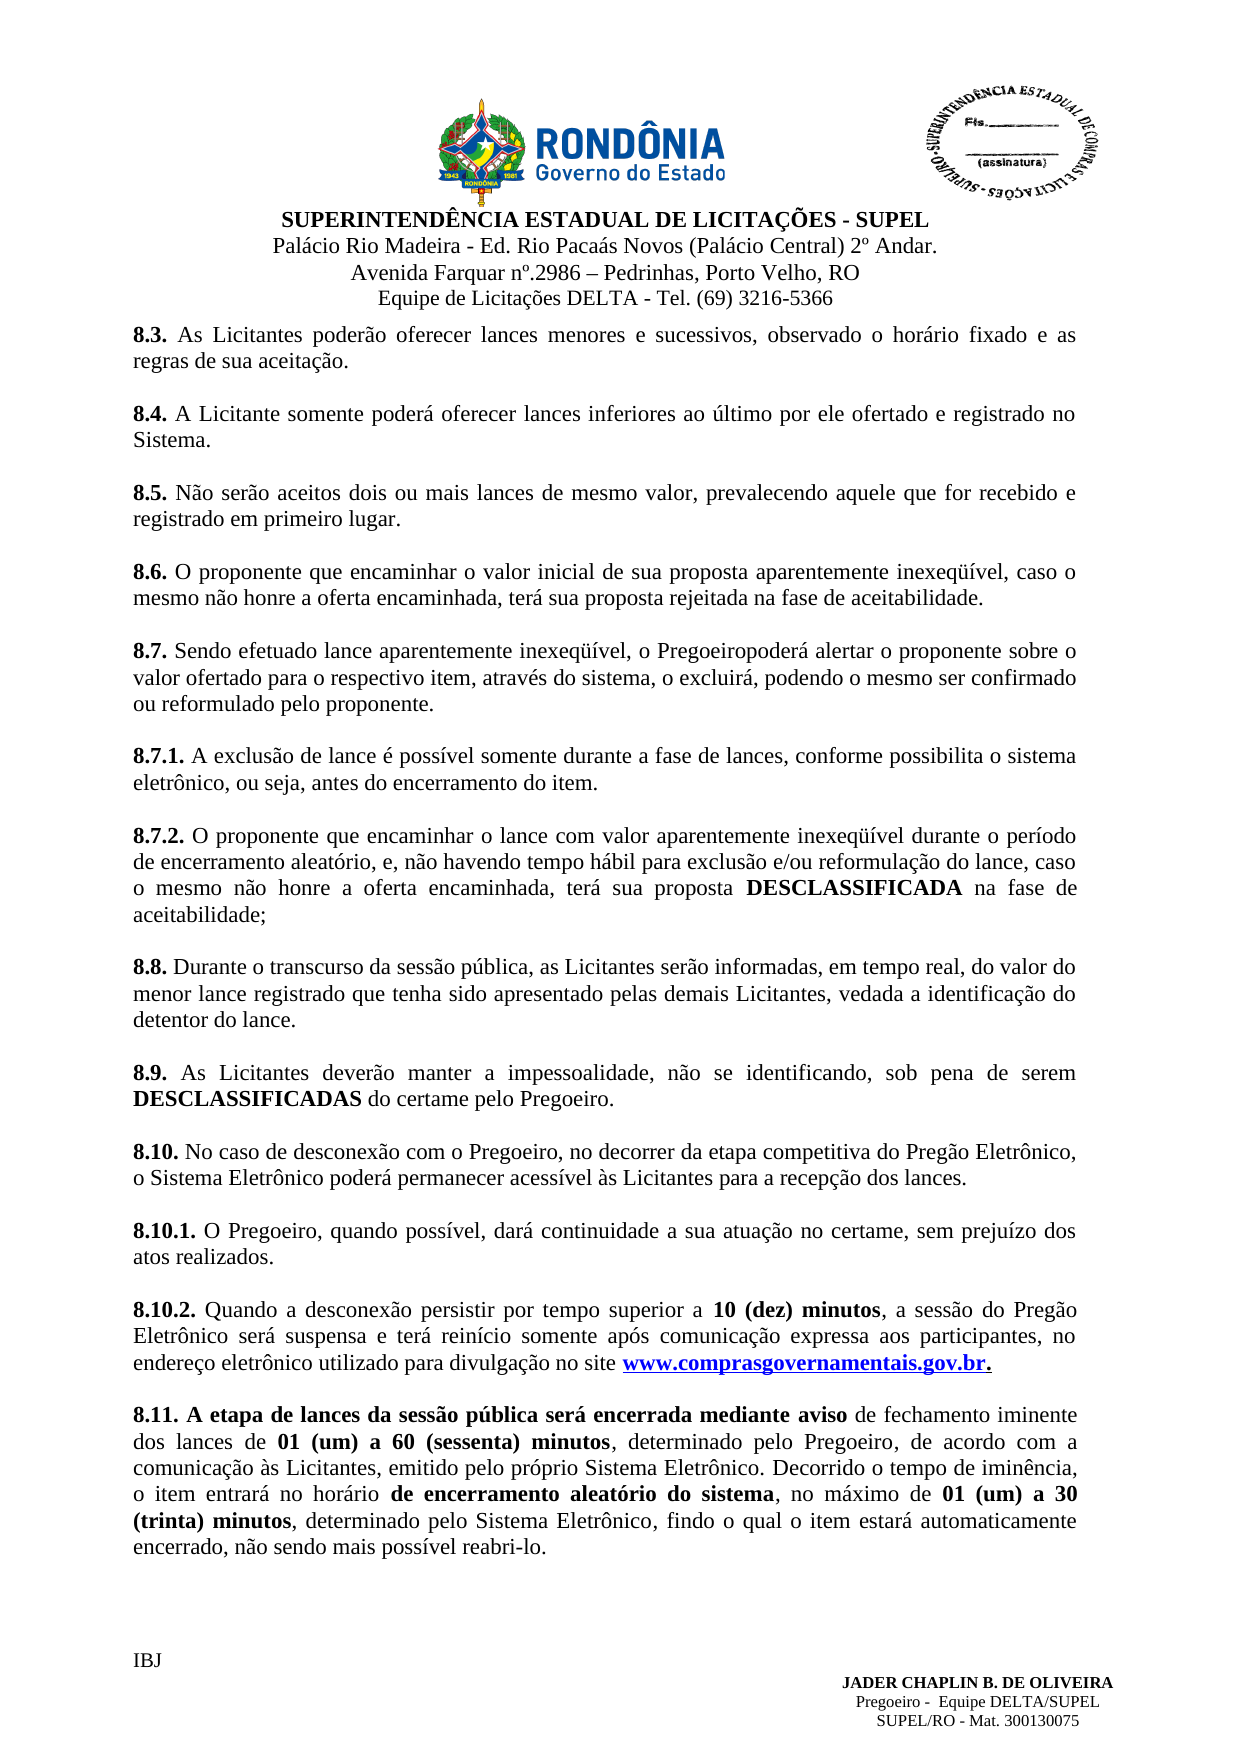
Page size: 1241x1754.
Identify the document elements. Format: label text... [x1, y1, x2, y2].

text 8.7. Sendo efetuado lance aparentemente inexeqüível, o Pregoeiropoderá alertar o proponente sobre o valor ofertado para o respectivo item, através do sistema, o excluirá, podendo o mesmo ser confirmado ou reformulado pelo proponente. [133, 637, 1078, 716]
picture [437, 98, 725, 207]
text 8.7.1. A exclusão de lance é possível somente durante a fase de lances, conforme possibilita o sistema eletrônico, ou seja, antes do encerramento do item. [133, 743, 1078, 795]
text 8.11. A etapa de lances da sessão pública será encerrada mediante aviso de fechamento iminente dos lances de 01 (um) a 60 (sessenta) minutos, determinado pelo Pregoeiro, de acordo com a comunicação às Licitantes, emitido pelo próprio Sistema Eletrônico. Decorrido o tempo de iminência, o item entrará no horário de encerramento aleatório do sistema, no máximo de 01 (um) a 30 (trinta) minutos, determinado pelo Sistema Eletrônico, findo o qual o item estará automaticamente encerrado, não sendo mais possível reabri-lo. [133, 1401, 1078, 1559]
text 8.6. O proponente que encaminhar o valor inicial de sua proposta aparentemente inexeqüível, caso o mesmo não honre a oferta encaminhada, terá sua proposta rejeitada na fase de aceitabilidade. [133, 558, 1078, 611]
text 8.4. A Licitante somente poderá oferecer lances inferiores ao último por ele ofertado e registrado no Sistema. [133, 400, 1078, 453]
picture [912, 75, 1108, 207]
text 8.10.1. O Pregoeiro, quando possível, dará continuidade a sua atuação no certame, sem prejuízo dos atos realizados. [133, 1217, 1078, 1270]
text 8.10. No caso de desconexão com o Pregoeiro, no decorrer da etapa competitiva do Pregão Eletrônico, o Sistema Eletrônico poderá permanecer acessível às Licitantes para a recepção dos lances. [133, 1138, 1078, 1191]
text 8.10.2. Quando a desconexão persistir por tempo superior a 10 (dez) minutos, a sessão do Pregão Eletrônico será suspensa e terá reinício somente após comunicação expressa aos participantes, no endereço eletrônico utilizado para divulgação no site www.comprasgovernamentais.gov.br. [133, 1296, 1078, 1375]
text 8.9. As Licitantes deverão manter a impessoalidade, não se identificando, sob pena de serem DESCLASSIFICADAS do certame pelo Pregoeiro. [133, 1059, 1078, 1112]
text 8.8. Durante o transcurso da sessão pública, as Licitantes serão informadas, em tempo real, do valor do menor lance registrado que tenha sido apresentado pelas demais Licitantes, vedada a identificação do detentor do lance. [133, 953, 1078, 1032]
text 8.7.2. O proponente que encaminhar o lance com valor aparentemente inexeqüível durante o período de encerramento aleatório, e, não havendo tempo hábil para exclusão e/ou reformulação do lance, caso o mesmo não honre a oferta encaminhada, terá sua proposta DESCLASSIFICADA na fase de aceitabilidade; [133, 822, 1078, 927]
text 8.3. As Licitantes poderão oferecer lances menores e sucessivos, observado o horário fixado e as regras de sua aceitação. [133, 321, 1078, 374]
text 8.5. Não serão aceitos dois ou mais lances de mesmo valor, prevalecendo aquele que for recebido e registrado em primeiro lugar. [133, 479, 1078, 532]
